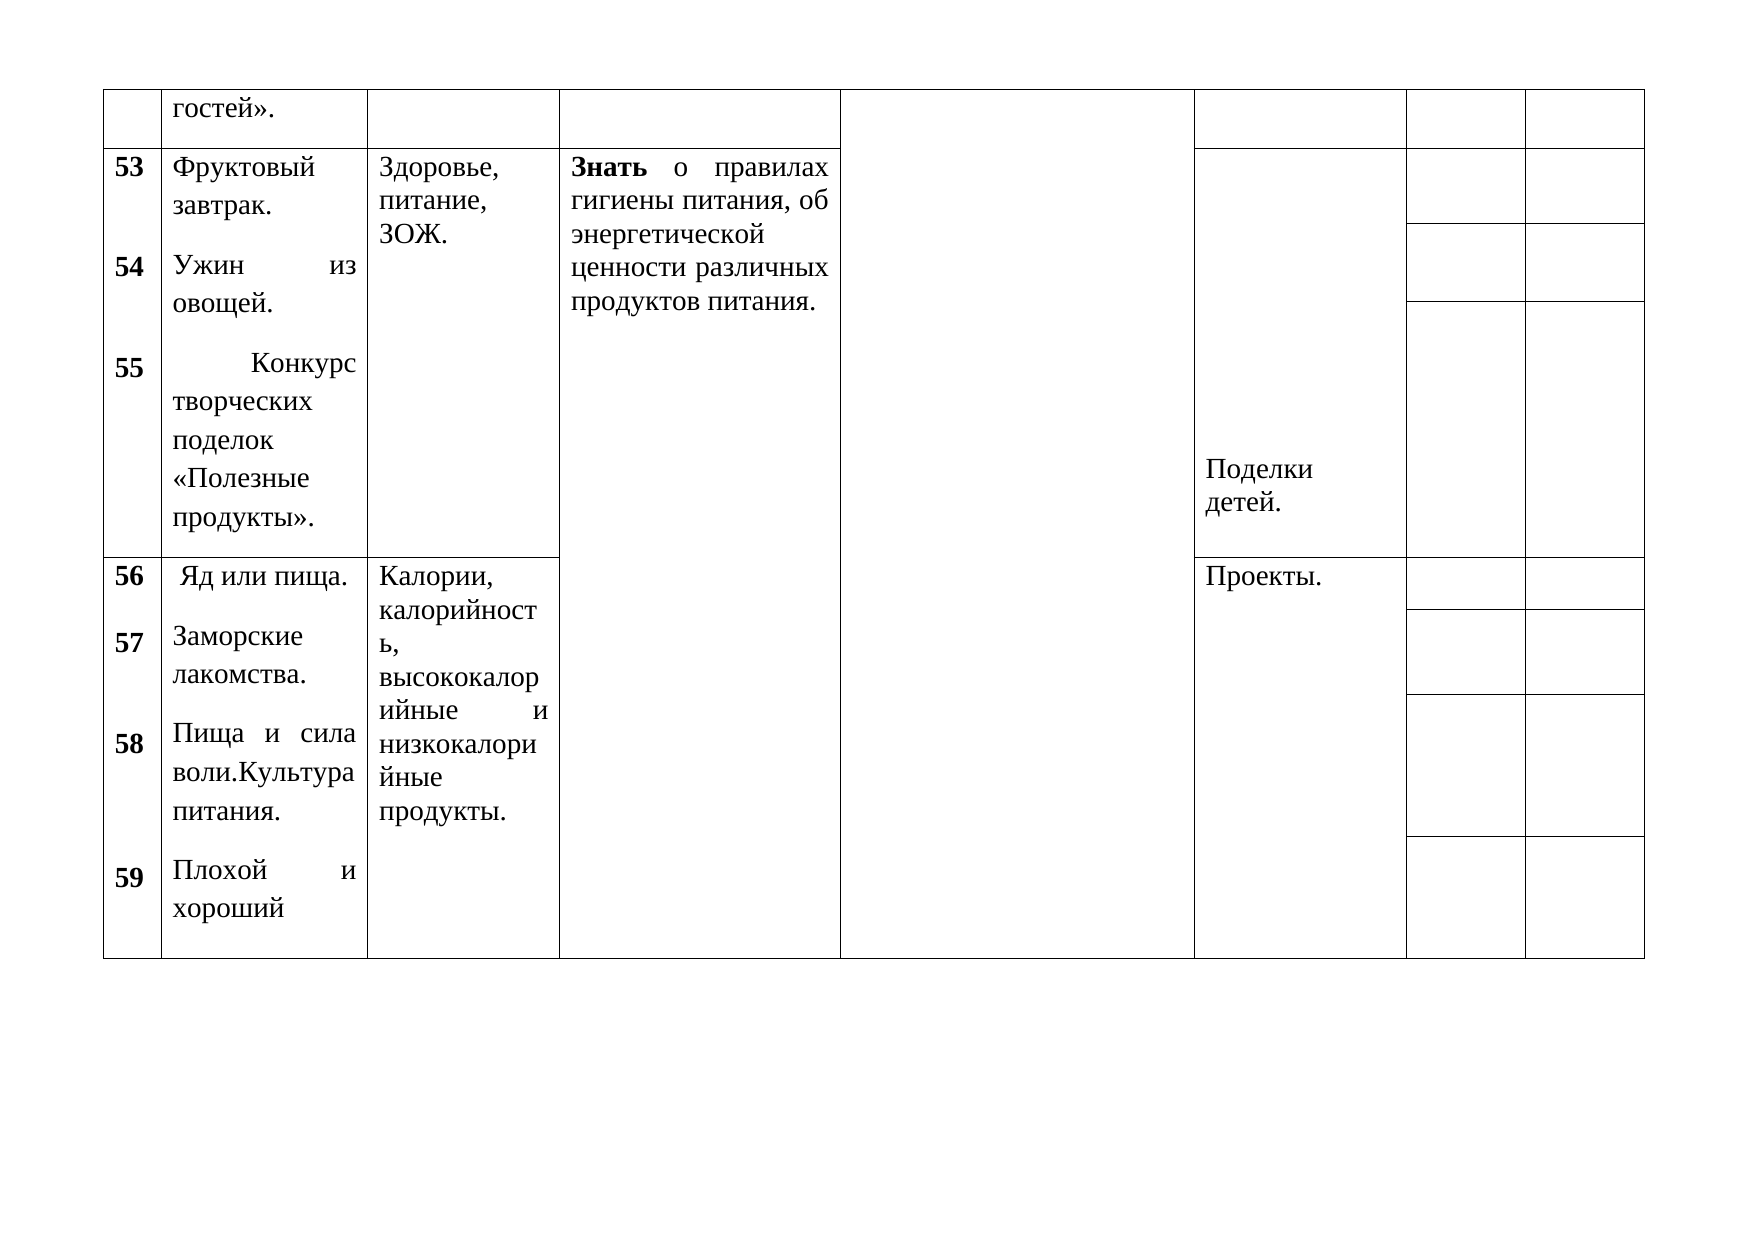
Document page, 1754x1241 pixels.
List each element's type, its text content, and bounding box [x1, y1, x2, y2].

table_cell [1526, 558, 1644, 609]
table_cell 53 54 55 [104, 149, 161, 557]
table_cell [1526, 610, 1644, 694]
table_cell Здоровье, питание, ЗОЖ. [368, 149, 559, 557]
table_cell [1526, 837, 1644, 958]
table_cell [1407, 610, 1525, 694]
table_cell [1407, 149, 1525, 223]
table_cell Поделки детей. [1195, 149, 1406, 557]
table_cell [1526, 224, 1644, 301]
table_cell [1195, 90, 1406, 148]
table_cell Фруктовый завтрак. Ужин из овощей. Конкурс творческих поделок «Полезные продукты». [162, 149, 367, 557]
table_cell [1407, 837, 1525, 958]
table_cell [1526, 695, 1644, 836]
table_cell [1407, 558, 1525, 609]
table_cell [1407, 695, 1525, 836]
table_cell [1526, 302, 1644, 557]
table_cell [1407, 90, 1525, 148]
table_cell [1407, 302, 1525, 557]
table_cell 52 [104, 90, 161, 148]
table_cell Проекты. [1195, 558, 1406, 958]
table_cell [1407, 224, 1525, 301]
table_cell 56 57 58 59 60 61 62 [104, 558, 161, 958]
table_cell Знать о правилах гигиены питания, об энергетической ценности различных продуктов питания. [560, 149, 840, 958]
table_cell Калории, калорийность, высококалорийные и низкокалорийные продукты. [368, 558, 559, 958]
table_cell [162, 90, 367, 148]
table_cell [1526, 149, 1644, 223]
table_cell Яд или пища. Заморские лакомства. Пища и сила воли.Культура питания. Плохой и хороший сахар. Выбираем хорошие сладкие продукты. Соль Как и надо ли солить пищу? Конкурс рисунков «Каким бы я был, если бы питался неправильно». [162, 558, 367, 958]
table_cell [1526, 90, 1644, 148]
